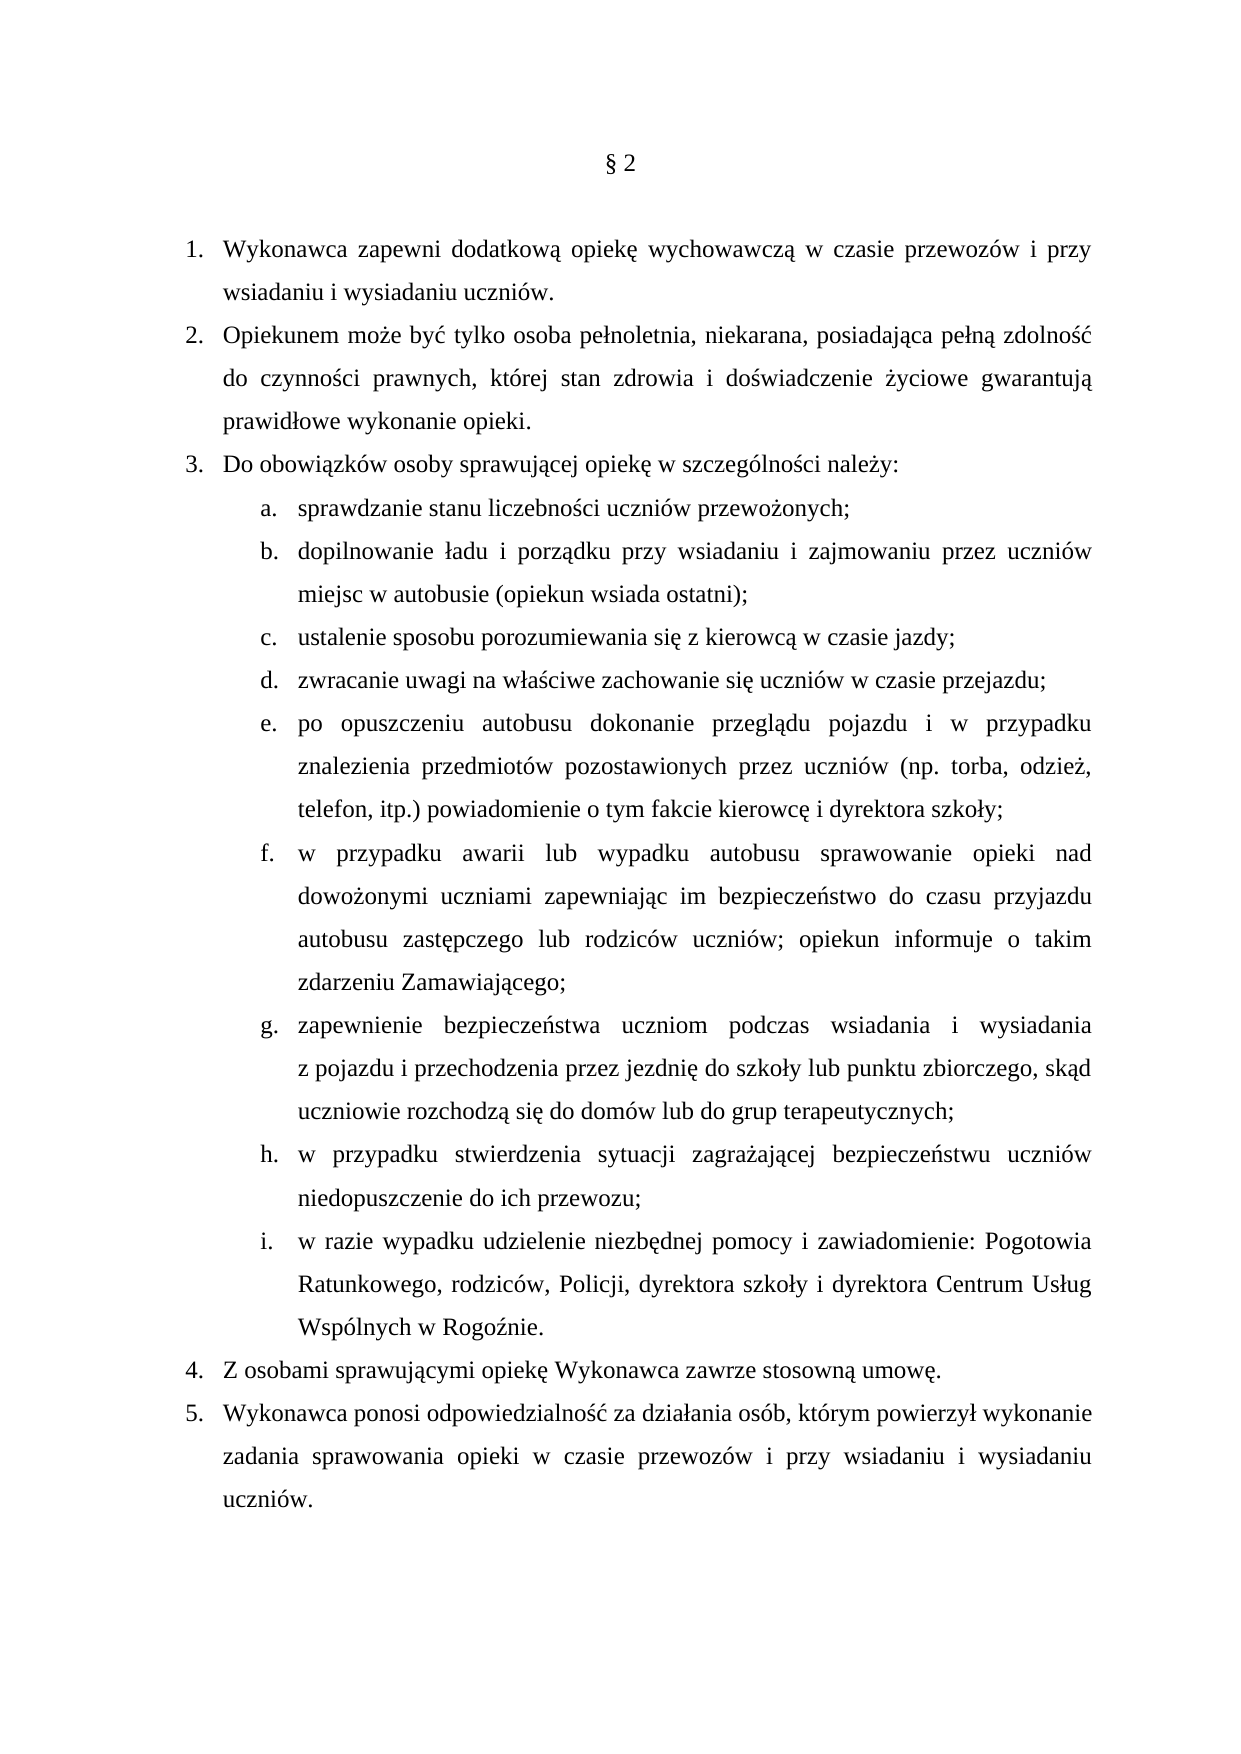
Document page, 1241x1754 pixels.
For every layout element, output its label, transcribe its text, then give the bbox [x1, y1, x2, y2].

list zwracanie uwagi na właściwe zachowanie się uczniów w czasie przejazdu; [260, 665, 1093, 694]
list Z osobami sprawującymi opiekę Wykonawca zawrze stosowną umowę. [185, 1355, 1093, 1384]
list dopilnowanie ładu i porządku przy wsiadaniu i zajmowaniu przez uczniów miejsc w autobusie (opiekun wsiada ostatni); [260, 536, 1093, 608]
list w razie wypadku udzielenie niezbędnej pomocy i zawiadomienie: Pogotowia Ratunkowego, rodziców, Policji, dyrektora szkoły i dyrektora Centrum Usług Wspólnych w Rogoźnie. [260, 1226, 1093, 1341]
list Do obowiązków osoby sprawującej opiekę w szczególności należy: [185, 449, 1093, 478]
list Wykonawca ponosi odpowiedzialność za działania osób, którym powierzył wykonanie zadania sprawowania opieki w czasie przewozów i przy wsiadaniu i wysiadaniu uczniów. [185, 1398, 1093, 1513]
list zapewnienie bezpieczeństwa uczniom podczas wsiadania i wysiadania z pojazdu i przechodzenia przez jezdnię do szkoły lub punktu zbiorczego, skąd uczniowie rozchodzą się do domów lub do grup terapeutycznych; [260, 1010, 1093, 1125]
list po opuszczeniu autobusu dokonanie przeglądu pojazdu i w przypadku znalezienia przedmiotów pozostawionych przez uczniów (np. torba, odzież, telefon, itp.) powiadomienie o tym fakcie kierowcę i dyrektora szkoły; [260, 708, 1093, 823]
text § 2 [148, 148, 1093, 176]
list sprawdzanie stanu liczebności uczniów przewożonych; [260, 493, 1093, 521]
list Wykonawca zapewni dodatkową opiekę wychowawczą w czasie przewozów i przy wsiadaniu i wysiadaniu uczniów. [185, 234, 1093, 306]
list w przypadku stwierdzenia sytuacji zagrażającej bezpieczeństwu uczniów niedopuszczenie do ich przewozu; [260, 1139, 1093, 1211]
list w przypadku awarii lub wypadku autobusu sprawowanie opieki nad dowożonymi uczniami zapewniając im bezpieczeństwo do czasu przyjazdu autobusu zastępczego lub rodziców uczniów; opiekun informuje o takim zdarzeniu Zamawiającego; [260, 838, 1093, 996]
list ustalenie sposobu porozumiewania się z kierowcą w czasie jazdy; [260, 622, 1093, 651]
list Opiekunem może być tylko osoba pełnoletnia, niekarana, posiadająca pełną zdolność do czynności prawnych, której stan zdrowia i doświadczenie życiowe gwarantują prawidłowe wykonanie opieki. [185, 320, 1093, 435]
